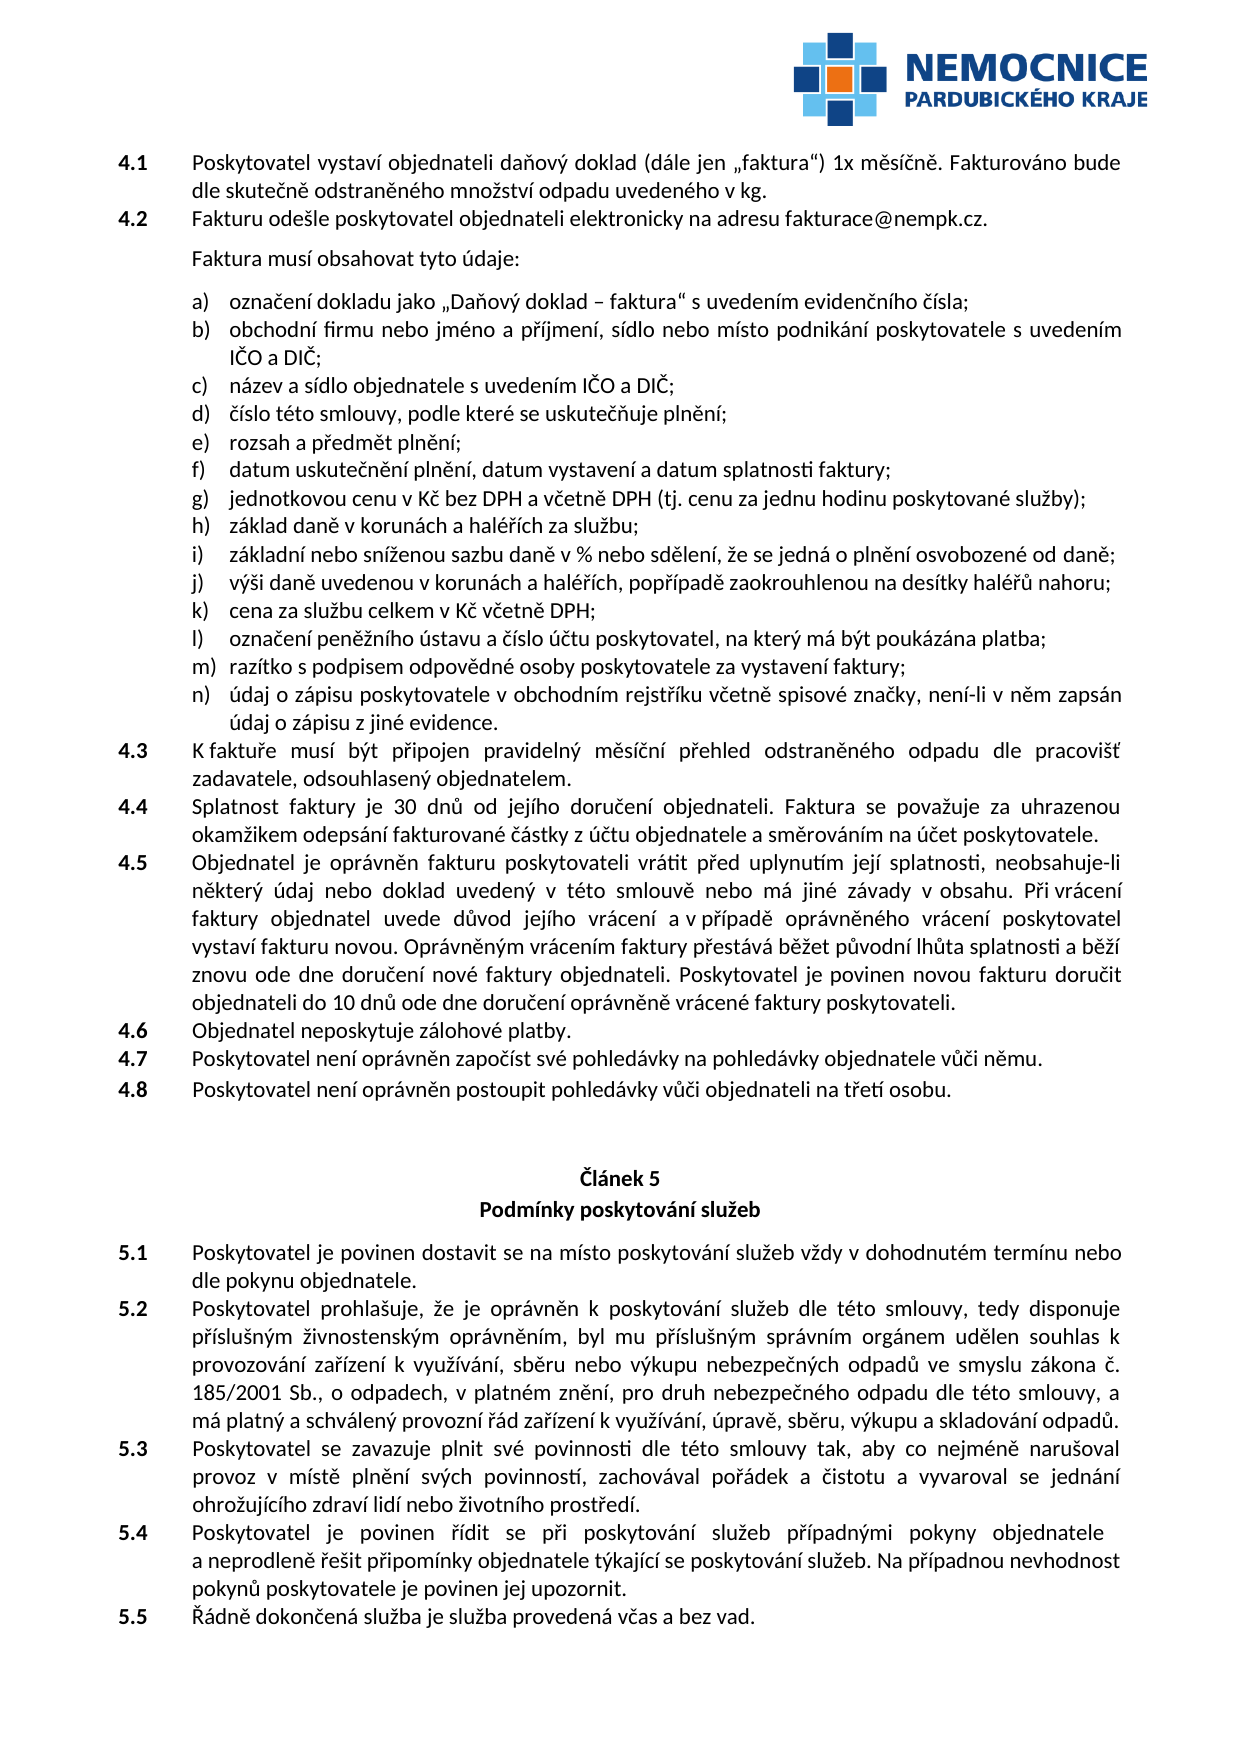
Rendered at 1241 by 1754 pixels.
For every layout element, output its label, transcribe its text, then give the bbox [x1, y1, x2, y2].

list datum uskutečnění plnění, datum vystavení a datum splatnosti faktury; [192, 456, 1122, 484]
text Faktura musí obsahovat tyto údaje: [192, 244, 1122, 272]
list obchodní firmu nebo jméno a příjmení, sídlo nebo místo podnikání poskytovatele s uvedením IČO a DIČ; [192, 316, 1122, 372]
text 5.4 Poskytovatel je povinen řídit se při poskytování služeb případnými pokyny objednatele a neprodleně řešit připomínky objednatele týkající se poskytování služeb. Na případnou nevhodnost pokynů poskytovatele je povinen jej upozornit. [118, 1518, 1122, 1602]
list základní nebo sníženou sazbu daně v % nebo sdělení, že se jedná o plnění osvobozené od daně; [192, 540, 1122, 568]
text 5.2 Poskytovatel prohlašuje, že je oprávněn k poskytování služeb dle této smlouvy, tedy disponuje příslušným živnostenským oprávněním, byl mu příslušným správním orgánem udělen souhlas k provozování zařízení k využívání, sběru nebo výkupu nebezpečných odpadů ve smyslu zákona č. 185/2001 Sb., o odpadech, v platném znění, pro druh nebezpečného odpadu dle této smlouvy, a má platný a schválený provozní řád zařízení k využívání, úpravě, sběru, výkupu a skladování odpadů. [118, 1294, 1122, 1434]
list razítko s podpisem odpovědné osoby poskytovatele za vystavení faktury; [192, 652, 1122, 680]
list cena za službu celkem v Kč včetně DPH; [192, 596, 1122, 624]
list číslo této smlouvy, podle které se uskutečňuje plnění; [192, 399, 1122, 428]
text 5.1 Poskytovatel je povinen dostavit se na místo poskytování služeb vždy v dohodnutém termínu nebo dle pokynu objednatele. [118, 1238, 1122, 1294]
text 4.6 Objednatel neposkytuje zálohové platby. [118, 1016, 1122, 1044]
text 4.7 Poskytovatel není oprávněn započíst své pohledávky na pohledávky objednatele vůči němu. [118, 1044, 1122, 1072]
list název a sídlo objednatele s uvedením IČO a DIČ; [192, 372, 1122, 399]
text 4.3 K faktuře musí být připojen pravidelný měsíční přehled odstraněného odpadu dle pracovišť zadavatele, odsouhlasený objednatelem. [118, 736, 1122, 792]
picture [792, 31, 1148, 127]
text 4.1 Poskytovatel vystaví objednateli daňový doklad (dále jen „faktura“) 1x měsíčně. Fakturováno bude dle skutečně odstraněného množství odpadu uvedeného v kg. [118, 148, 1122, 204]
text 4.4 Splatnost faktury je 30 dnů od jejího doručení objednateli. Faktura se považuje za uhrazenou okamžikem odepsání fakturované částky z účtu objednatele a směrováním na účet poskytovatele. [118, 792, 1122, 848]
list údaj o zápisu poskytovatele v obchodním rejstříku včetně spisové značky, není-li v něm zapsán údaj o zápisu z jiné evidence. [192, 680, 1122, 736]
text 4.8 Poskytovatel není oprávněn postoupit pohledávky vůči objednateli na třetí osobu. [118, 1075, 1122, 1103]
text 5.5 Řádně dokončená služba je služba provedená včas a bez vad. [118, 1602, 1122, 1630]
list jednotkovou cenu v Kč bez DPH a včetně DPH (tj. cenu za jednu hodinu poskytované služby); [192, 484, 1122, 512]
list označení dokladu jako „Daňový doklad – faktura“ s uvedením evidenčního čísla; [192, 287, 1122, 316]
subtitle Článek 5 [118, 1164, 1122, 1192]
text 5.3 Poskytovatel se zavazuje plnit své povinnosti dle této smlouvy tak, aby co nejméně narušoval provoz v místě plnění svých povinností, zachovával pořádek a čistotu a vyvaroval se jednání ohrožujícího zdraví lidí nebo životního prostředí. [118, 1434, 1122, 1518]
list výši daně uvedenou v korunách a haléřích, popřípadě zaokrouhlenou na desítky haléřů nahoru; [192, 568, 1122, 596]
text 4.5 Objednatel je oprávněn fakturu poskytovateli vrátit před uplynutím její splatnosti, neobsahuje-li některý údaj nebo doklad uvedený v této smlouvě nebo má jiné závady v obsahu. Při vrácení faktury objednatel uvede důvod jejího vrácení a v případě oprávněného vrácení poskytovatel vystaví fakturu novou. Oprávněným vrácením faktury přestává běžet původní lhůta splatnosti a běží znovu ode dne doručení nové faktury objednateli. Poskytovatel je povinen novou fakturu doručit objednateli do 10 dnů ode dne doručení oprávněně vrácené faktury poskytovateli. [118, 848, 1122, 1016]
list základ daně v korunách a haléřích za službu; [192, 512, 1122, 540]
text Podmínky poskytování služeb [118, 1195, 1122, 1223]
list rozsah a předmět plnění; [192, 428, 1122, 456]
list označení peněžního ústavu a číslo účtu poskytovatel, na který má být poukázána platba; [192, 624, 1122, 652]
text 4.2 Fakturu odešle poskytovatel objednateli elektronicky na adresu fakturace@nempk.cz. [118, 204, 1122, 232]
